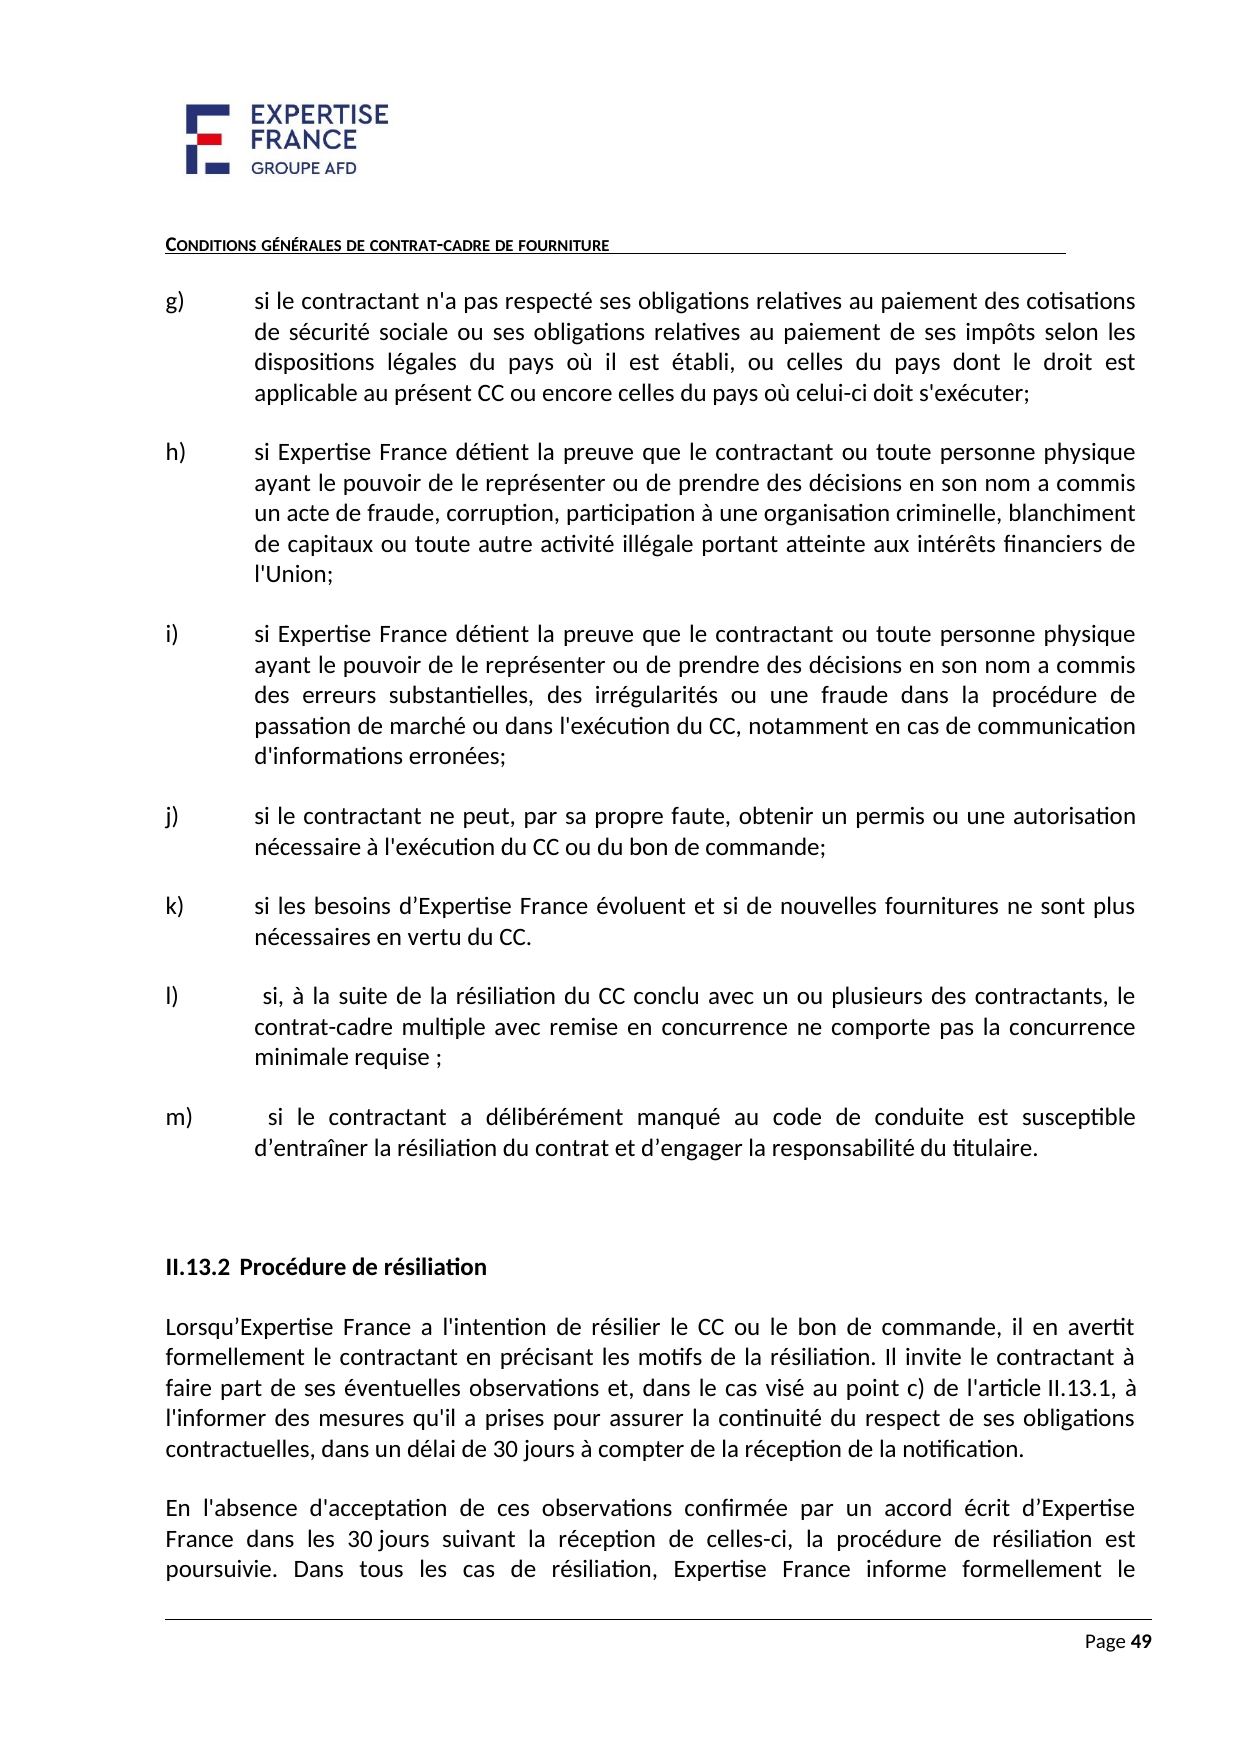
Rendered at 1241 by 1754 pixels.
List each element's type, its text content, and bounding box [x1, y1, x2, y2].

text Lorsqu’Expertise France a l'intention de résilier le CC ou le bon de commande, il en avertit formellement le contractant en précisant les motifs de la résiliation. Il invite le contractant à faire part de ses éventuelles observations et, dans le cas visé au point c) de l'article II.13.1, à l'informer des mesures qu'il a prises pour assurer la continuité du respect de ses obligations contractuelles, dans un délai de 30 jours à compter de la réception de la notification. [165, 1311, 1137, 1463]
text h) si Expertise France détient la preuve que le contractant ou toute personne physique ayant le pouvoir de le représenter ou de prendre des décisions en son nom a commis un acte de fraude, corruption, participation à une organisation criminelle, blanchiment de capitaux ou toute autre activité illégale portant atteinte aux intérêts financiers de l'Union; [165, 437, 1137, 589]
text i) si Expertise France détient la preuve que le contractant ou toute personne physique ayant le pouvoir de le représenter ou de prendre des décisions en son nom a commis des erreurs substantielles, des irrégularités ou une fraude dans la procédure de passation de marché ou dans l'exécution du CC, notamment en cas de communication d'informations erronées; [165, 618, 1137, 771]
text g) si le contractant n'a pas respecté ses obligations relatives au paiement des cotisations de sécurité sociale ou ses obligations relatives au paiement de ses impôts selon les dispositions légales du pays où il est établi, ou celles du pays dont le droit est applicable au présent CC ou encore celles du pays où celui-ci doit s'exécuter; [165, 285, 1137, 407]
picture [165, 75, 412, 202]
text m) si le contractant a délibérément manqué au code de conduite est susceptible d’entraîner la résiliation du contrat et d’engager la responsabilité du titulaire. [165, 1101, 1137, 1162]
subtitle II.13.2 Procédure de résiliation [165, 1251, 1137, 1282]
text k) si les besoins d’Expertise France évoluent et si de nouvelles fournitures ne sont plus nécessaires en vertu du CC. [165, 890, 1137, 951]
text j) si le contractant ne peut, par sa propre faute, obtenir un permis ou une autorisation nécessaire à l'exécution du CC ou du bon de commande; [165, 800, 1137, 861]
text l) si, à la suite de la résiliation du CC conclu avec un ou plusieurs des contractants, le contrat-cadre multiple avec remise en concurrence ne comporte pas la concurrence minimale requise ; [165, 981, 1137, 1072]
